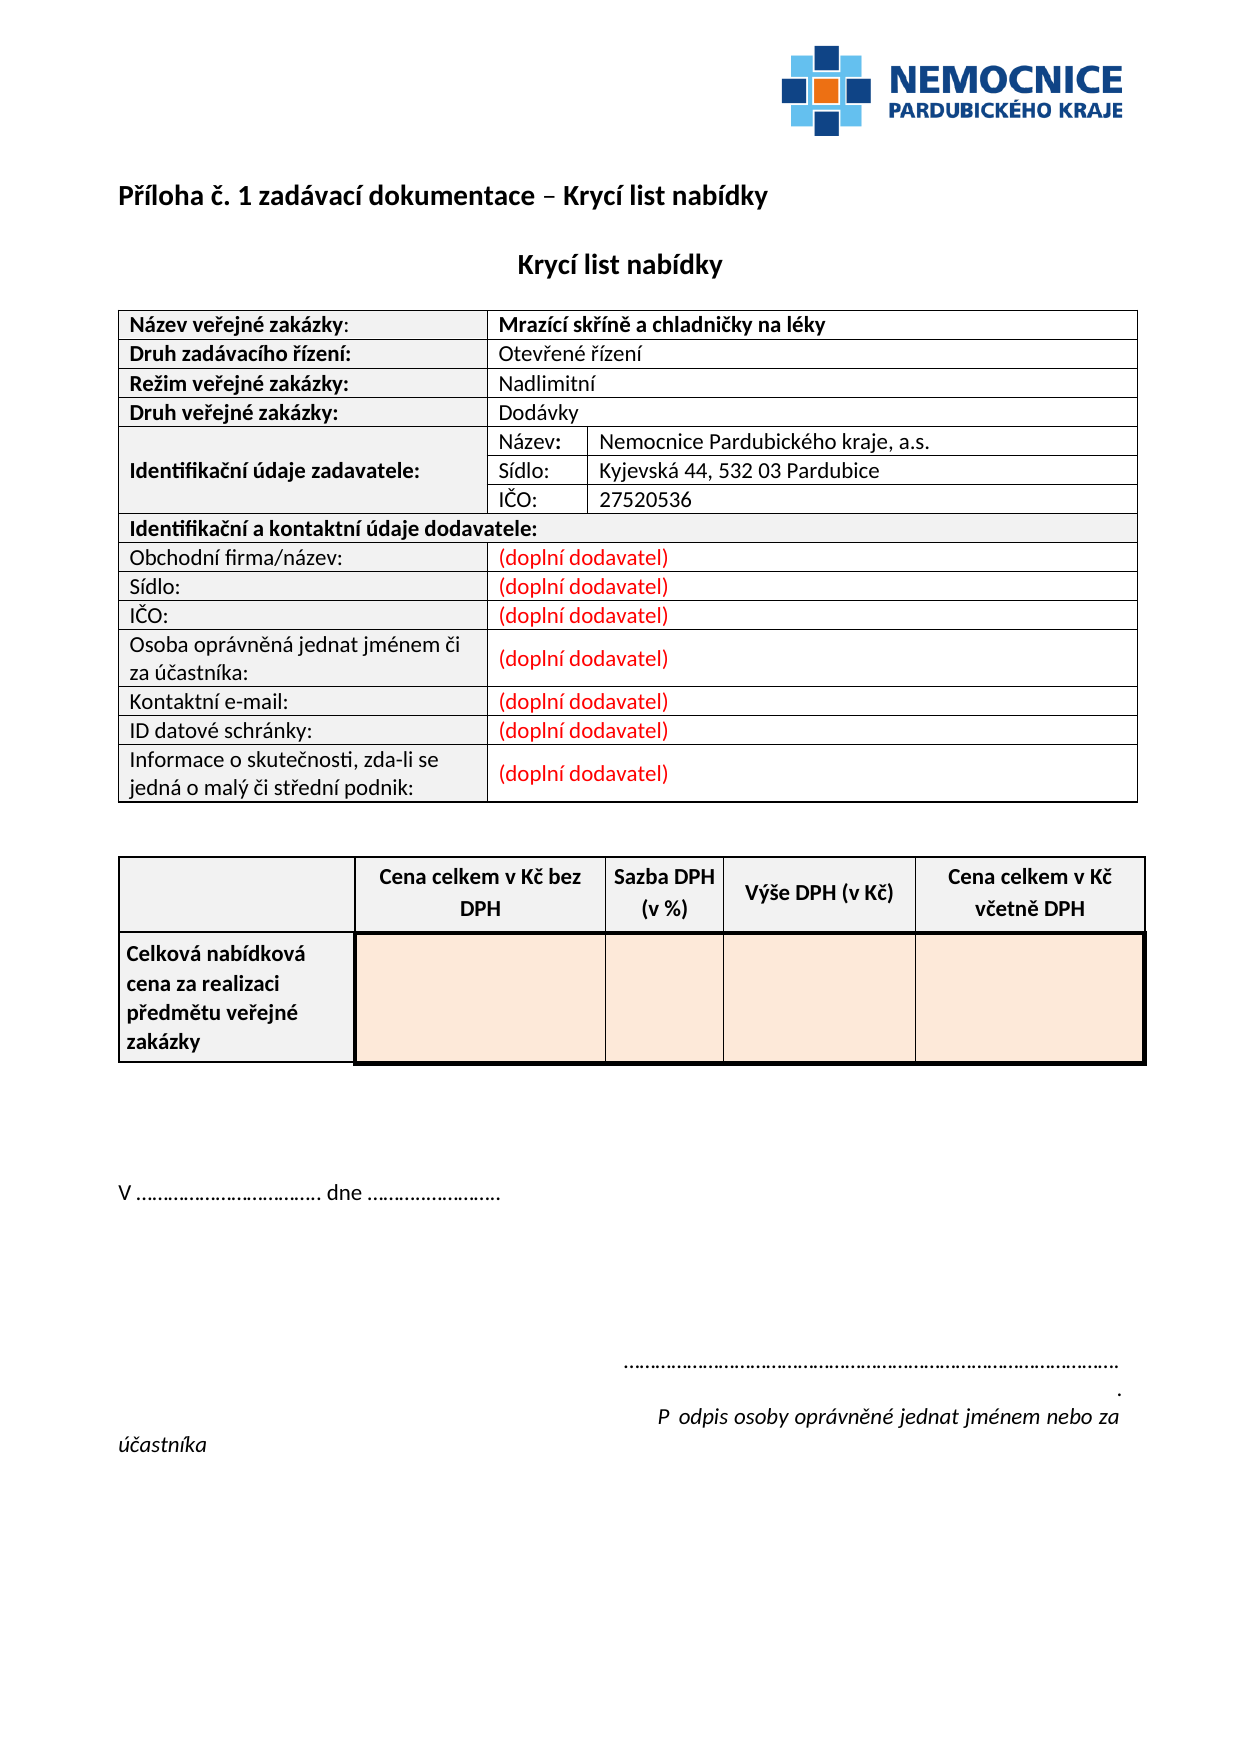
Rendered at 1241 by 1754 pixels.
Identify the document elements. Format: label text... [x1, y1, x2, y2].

table_header Cena celkem v Kč bez DPH [356, 858, 605, 931]
table_cell Druh zadávacího řízení: [119, 340, 487, 368]
picture [780, 45, 1123, 137]
table_cell Identifikační údaje zadavatele: [119, 427, 487, 513]
table_cell (doplní dodavatel) [488, 745, 1137, 801]
table_cell IČO: [119, 601, 487, 629]
table_cell Celková nabídková cena za realizaci předmětu veřejné zakázky [120, 933, 353, 1061]
text Příloha č. 1 zadávací dokumentace – Krycí list nabídky [118, 177, 1122, 213]
table_cell Dodávky [488, 398, 1137, 426]
table_cell Kyjevská 44, 532 03 Pardubice [588, 456, 1137, 484]
table_header Cena celkem v Kč včetně DPH [916, 858, 1144, 931]
text V …………………………….. dne ………..………….. [118, 1178, 1122, 1206]
table_cell Kontaktní e-mail: [119, 687, 487, 715]
table_cell Otevřené řízení [488, 340, 1137, 368]
table_cell Sídlo: [488, 456, 587, 484]
table_cell Osoba oprávněná jednat jménem či za účastníka: [119, 630, 487, 686]
table_header Název veřejné zakázky: [119, 311, 487, 338]
text ………………………………………………………………………………….. [118, 1346, 1122, 1402]
table_cell Nemocnice Pardubického kraje, a.s. [588, 427, 1137, 455]
table_cell IČO: [488, 485, 587, 513]
table_cell (doplní dodavatel) [488, 687, 1137, 715]
table_cell Název: [488, 427, 587, 455]
table_cell Identifikační a kontaktní údaje dodavatele: [119, 514, 1137, 542]
table_cell [606, 935, 723, 1061]
table_header Sazba DPH (v %) [606, 858, 723, 931]
text Podpis osoby oprávněné jednat jménem nebo za účastníka [118, 1402, 1122, 1458]
table_cell (doplní dodavatel) [488, 601, 1137, 629]
table_header [120, 858, 354, 931]
table_cell Druh veřejné zakázky: [119, 398, 487, 426]
text Krycí list nabídky [118, 246, 1122, 281]
table_cell Režim veřejné zakázky: [119, 369, 487, 397]
table_cell [357, 935, 605, 1061]
table_cell (doplní dodavatel) [488, 572, 1137, 600]
table_cell [724, 935, 915, 1061]
table_header Mrazící skříně a chladničky na léky [488, 311, 1137, 338]
table_cell (doplní dodavatel) [488, 630, 1137, 686]
table_cell (doplní dodavatel) [488, 543, 1137, 571]
table_cell Nadlimitní [488, 369, 1137, 397]
table_header Výše DPH (v Kč) [724, 858, 915, 931]
table_cell (doplní dodavatel) [488, 716, 1137, 744]
table_cell 27520536 [588, 485, 1137, 513]
table_cell [916, 935, 1142, 1061]
table_cell Obchodní firma/název: [119, 543, 487, 571]
table_cell ID datové schránky: [119, 716, 487, 744]
table_cell Informace o skutečnosti, zda-li se jedná o malý či střední podnik: [119, 745, 487, 801]
table_cell Sídlo: [119, 572, 487, 600]
